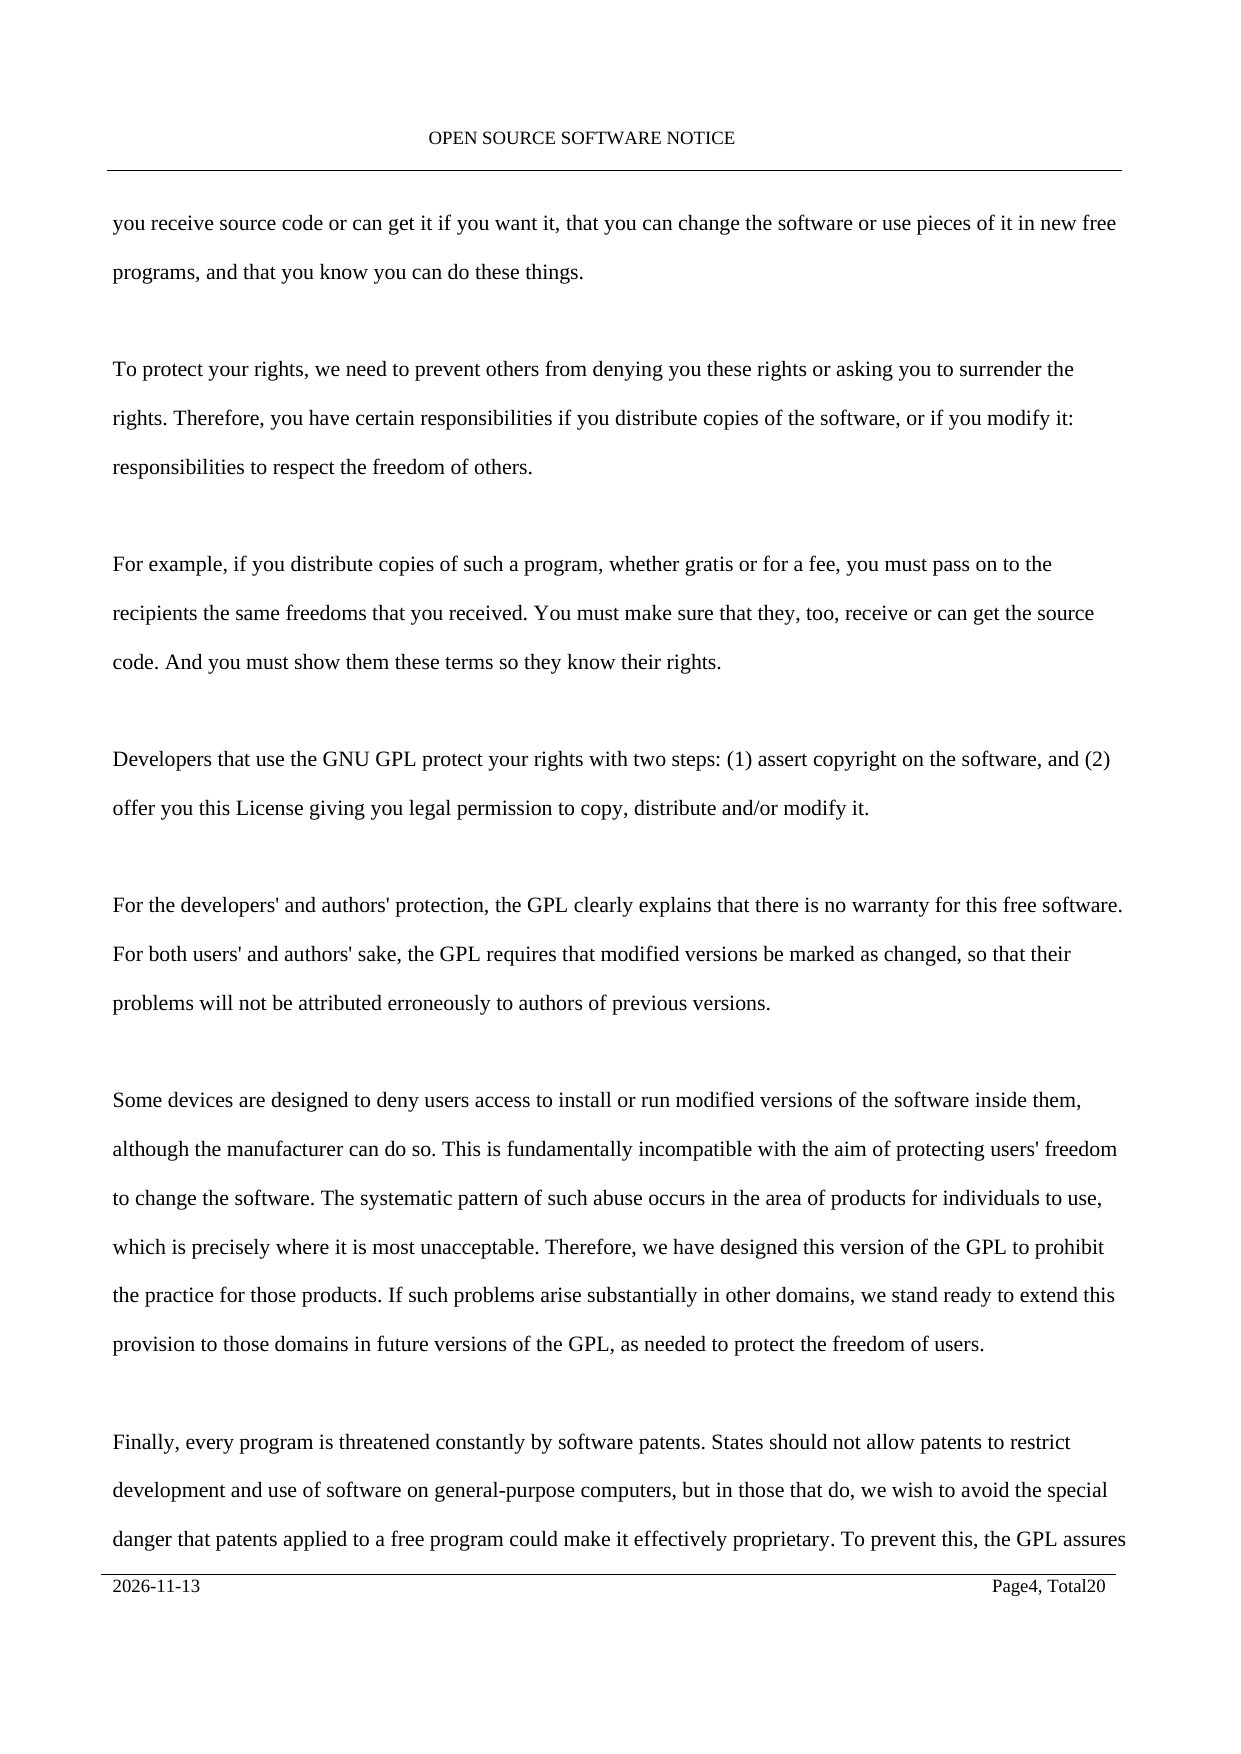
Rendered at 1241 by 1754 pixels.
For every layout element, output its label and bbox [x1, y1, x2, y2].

text [112, 206, 1128, 1555]
